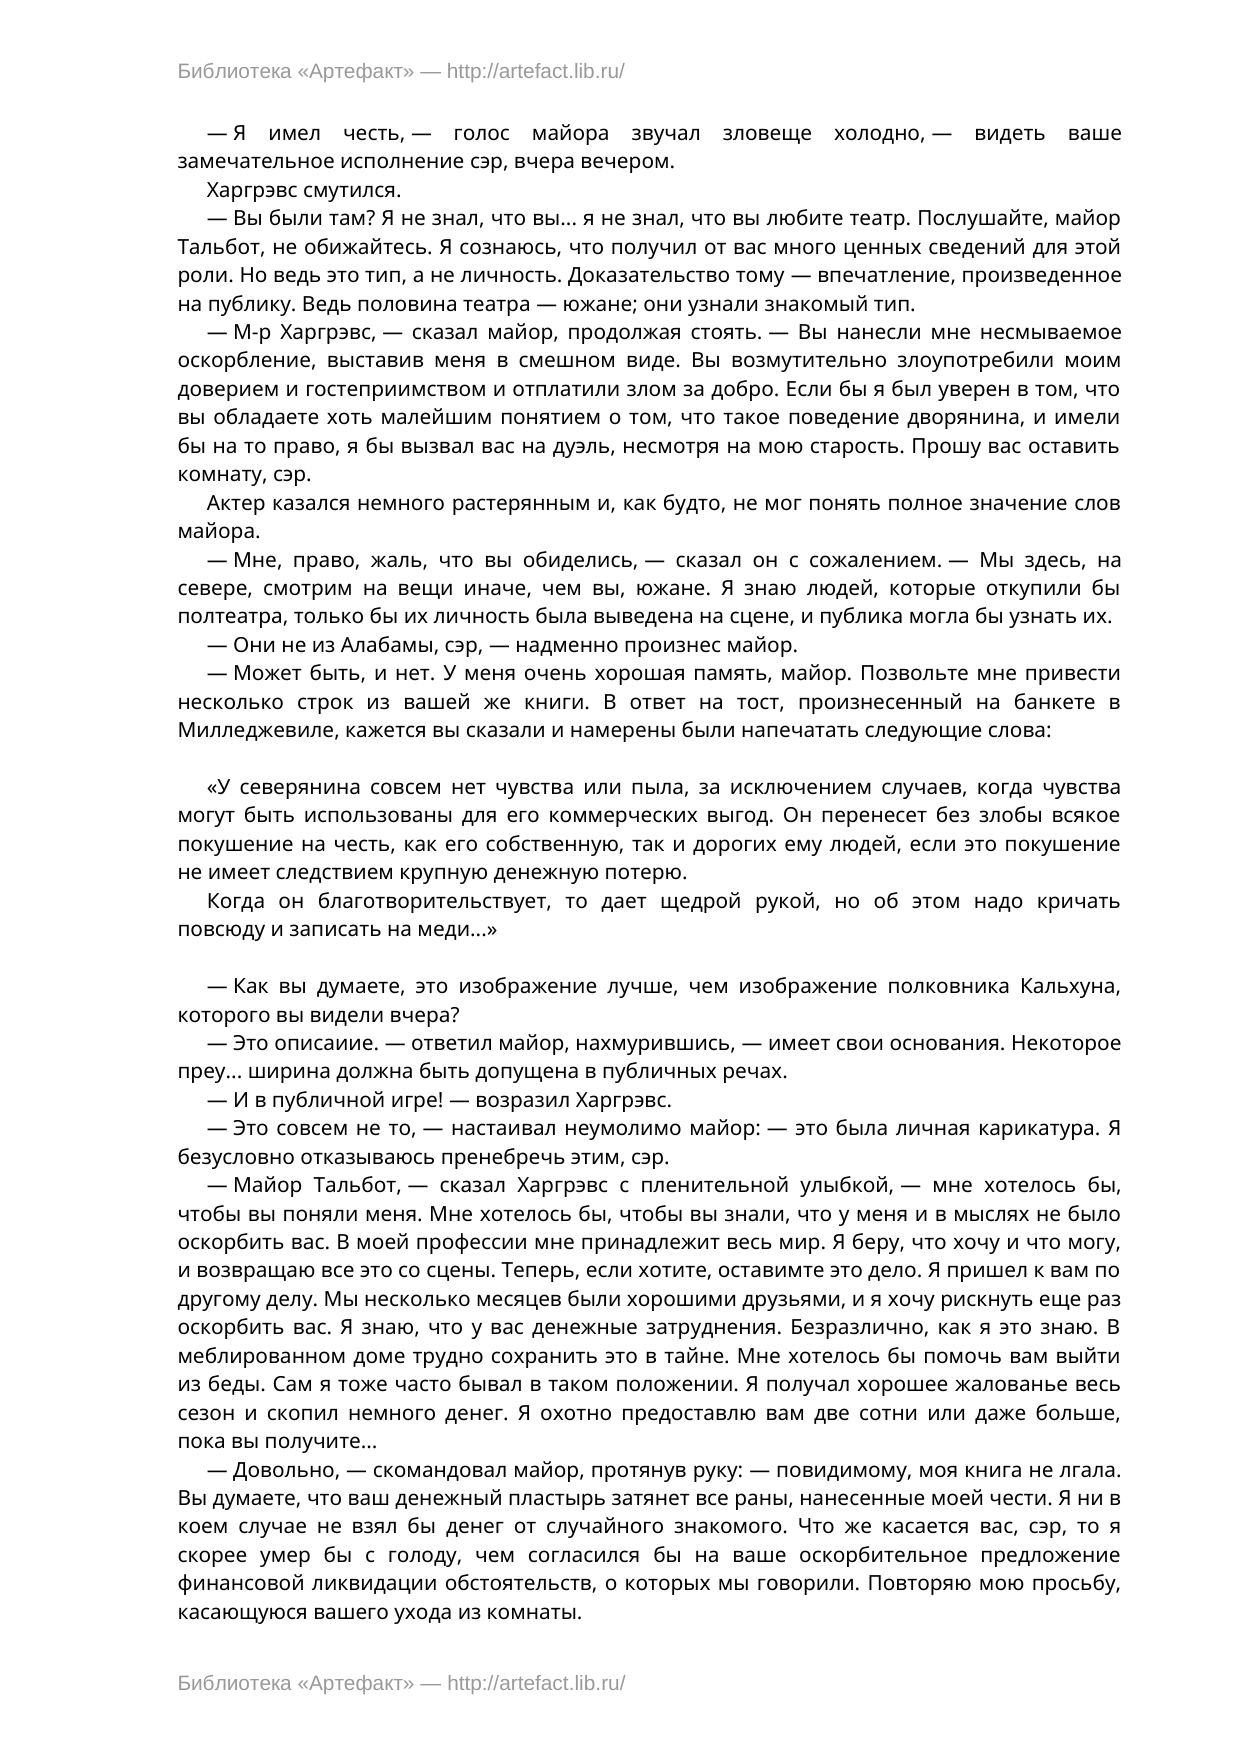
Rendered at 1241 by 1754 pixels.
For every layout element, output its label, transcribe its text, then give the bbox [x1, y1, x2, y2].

text — М-р Харгрэвс, — сказал майор, продолжая стоять. — Вы нанесли мне несмываемое оскорбление, выставив меня в смешном виде. Вы возмутительно злоупотребили моим доверием и гостеприимством и отплатили злом за добро. Если бы я был уверен в том, что вы обладаете хоть малейшим понятием о том, что такое поведение дворянина, и имели бы на то право, я бы вызвал вас на дуэль, несмотря на мою старость. Прошу вас оставить комнату, сэр. [177, 317, 1122, 488]
text — Может быть, и нет. У меня очень хорошая память, майор. Позвольте мне привести несколько строк из вашей же книги. В ответ на тост, произнесенный на банкете в Милледжевиле, кажется вы сказали и намерены были напечатать следующие слова: [177, 658, 1122, 744]
text — Как вы думаете, это изображение лучше, чем изображение полковника Кальхуна, которого вы видели вчера? [177, 971, 1122, 1028]
text Актер казался немного растерянным и, как будто, не мог понять полное значение слов майора. [177, 488, 1122, 545]
text — Мне, право, жаль, что вы обиделись, — сказал он с сожалением. — Мы здесь, на севере, смотрим на вещи иначе, чем вы, южане. Я знаю людей, которые откупили бы полтеатра, только бы их личность была выведена на сцене, и публика могла бы узнать их. [177, 545, 1122, 630]
text Когда он благотворительствует, то дает щедрой рукой, но об этом надо кричать повсюду и записать на меди...» [177, 886, 1122, 943]
text Харгрэвс смутился. [177, 175, 1122, 203]
text — Я имел честь, — голос майора звучал зловеще холодно, — видеть ваше замечательное исполнение сэр, вчера вечером. [177, 118, 1122, 175]
text — Это совсем не то, — настаивал неумолимо майор: — это была личная карикатура. Я безусловно отказываюсь пренебречь этим, сэр. [177, 1113, 1122, 1170]
text — И в публичной игре! — возразил Харгрэвс. [177, 1085, 1122, 1113]
text — Довольно, — скомандовал майор, протянув руку: — повидимому, моя книга не лгала. Вы думаете, что ваш денежный пластырь затянет все раны, нанесенные моей чести. Я ни в коем случае не взял бы денег от случайного знакомого. Что же касается вас, сэр, то я скорее умер бы с голоду, чем согласился бы на ваше оскорбительное предложение финансовой ликвидации обстоятельств, о которых мы говорили. Повторяю мою просьбу, касающуюся вашего ухода из комнаты. [177, 1455, 1122, 1625]
text «У северянина совсем нет чувства или пыла, за исключением случаев, когда чувства могут быть использованы для его коммерческих выгод. Он перенесет без злобы всякое покушение на честь, как его собственную, так и дорогих ему людей, если это покушение не имеет следствием крупную денежную потерю. [177, 772, 1122, 886]
text — Майор Тальбот, — сказал Харгрэвс с пленительной улыбкой, — мне хотелось бы, чтобы вы поняли меня. Мне хотелось бы, чтобы вы знали, что у меня и в мыслях не было оскорбить вас. В моей профессии мне принадлежит весь мир. Я беру, что хочу и что могу, и возвращаю все это со сцены. Теперь, если хотите, оставимте это дело. Я пришел к вам по другому делу. Мы несколько месяцев были хорошими друзьями, и я хочу рискнуть еще раз оскорбить вас. Я знаю, что у вас денежные затруднения. Безразлично, как я это знаю. В меблированном доме трудно сохранить это в тайне. Мне хотелось бы помочь вам выйти из беды. Сам я тоже часто бывал в таком положении. Я получал хорошее жалованье весь сезон и скопил немного денег. Я охотно предоставлю вам две сотни или даже больше, пока вы получите... [177, 1170, 1122, 1455]
text — Это описаиие. — ответил майор, нахмурившись, — имеет свои основания. Некоторое преу... ширина должна быть допущена в публичных речах. [177, 1028, 1122, 1085]
text — Вы были там? Я не знал, что вы... я не знал, что вы любите театр. Послушайте, майор Тальбот, не обижайтесь. Я сознаюсь, что получил от вас много ценных сведений для этой роли. Но ведь это тип, а не личность. Доказательство тому — впечатление, произведенное на публику. Ведь половина театра — южане; они узнали знакомый тип. [177, 203, 1122, 317]
text — Они не из Алабамы, сэр, — надменно произнес майор. [177, 630, 1122, 658]
